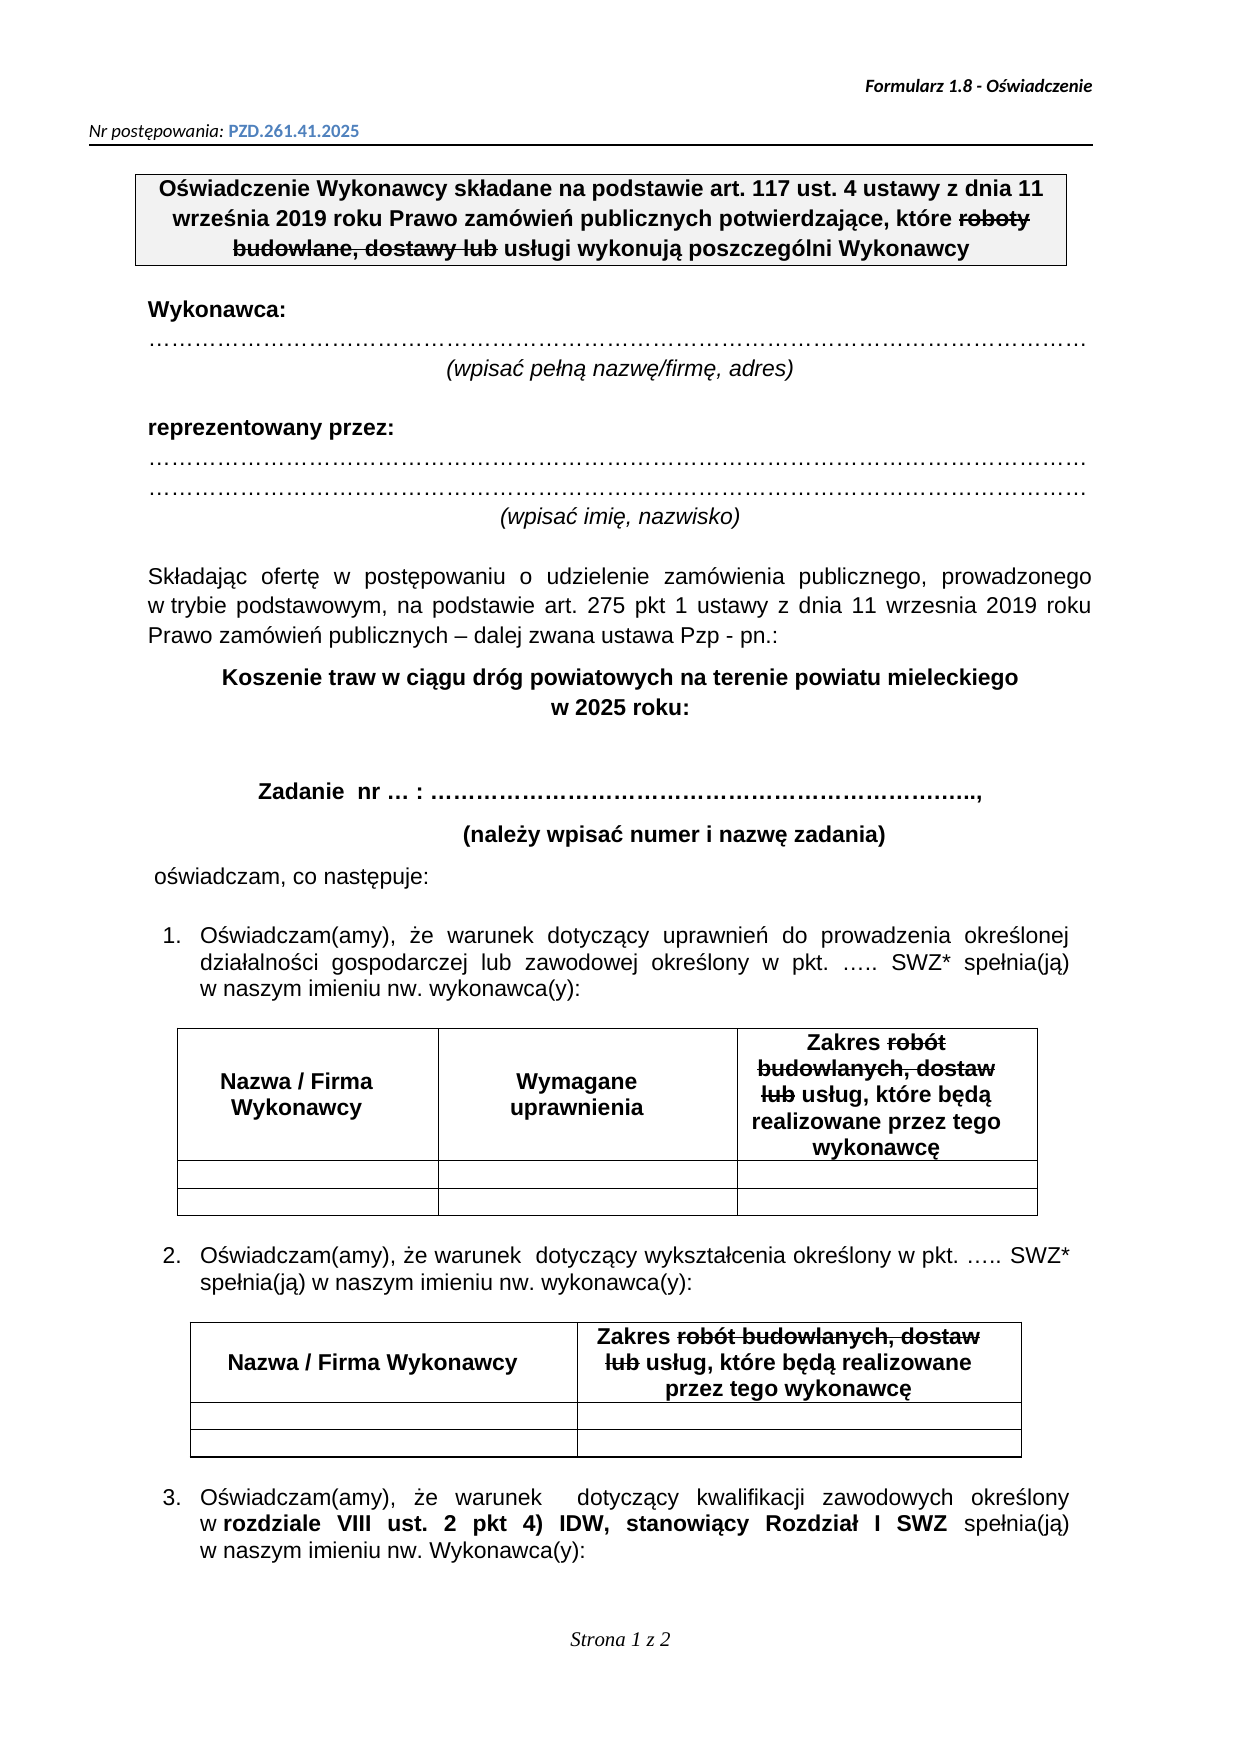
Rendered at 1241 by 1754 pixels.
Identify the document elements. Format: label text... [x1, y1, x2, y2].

text Wykonawca: [148, 296, 1093, 322]
text …………………………………………………………………………………………………………… [148, 474, 1093, 500]
table_header Nazwa / Firma Wykonawcy [178, 1029, 438, 1160]
text (wpisać pełną nazwę/firmę, adres) [148, 355, 1093, 381]
text Koszenie traw w ciągu dróg powiatowych na terenie powiatu mieleckiego w 2025 roku: [148, 664, 1093, 720]
table_cell [439, 1161, 737, 1188]
table_cell [439, 1189, 737, 1215]
table_header Wymagane uprawnienia [439, 1029, 737, 1160]
text …………………………………………………………………………………………………………… [148, 444, 1093, 470]
table_header Zakres robót budowlanych, dostaw lub usług, które będą realizowane przez tego wykonawcę [738, 1029, 1037, 1160]
table_cell [178, 1161, 438, 1188]
table_header Nazwa / Firma Wykonawcy [191, 1323, 577, 1402]
text reprezentowany przez: [148, 414, 1093, 441]
table_cell [738, 1161, 1037, 1188]
text oświadczam, co następuje: [148, 863, 1093, 889]
table_cell [578, 1403, 1021, 1429]
text (wpisać imię, nazwisko) [148, 503, 1093, 530]
list Oświadczam(amy), że warunek dotyczący uprawnień do prowadzenia określonej działalności gospodarczej lub zawodowej określony w pkt. ….. SWZ* spełnia(ją) w naszym imieniu nw. wykonawca(y): [162, 922, 1070, 1001]
text (należy wpisać numer i nazwę zadania) [148, 821, 1093, 847]
table_header Oświadczenie Wykonawcy składane na podstawie art. 117 ust. 4 ustawy z dnia 11 września 2019 roku Prawo zamówień publicznych potwierdzające, które roboty budowlane, dostawy lub usługi wykonują poszczególni Wykonawcy [136, 175, 1066, 265]
table_cell [578, 1430, 1021, 1456]
table_cell [191, 1403, 577, 1429]
table_cell [738, 1189, 1037, 1215]
list Oświadczam(amy), że warunek dotyczący kwalifikacji zawodowych określony w rozdziale VIII ust. 2 pkt 4) IDW, stanowiący Rozdział I SWZ spełnia(ją) w naszym imieniu nw. Wykonawca(y): [162, 1484, 1070, 1563]
list Oświadczam(amy), że warunek dotyczący wykształcenia określony w pkt. ….. SWZ* spełnia(ją) w naszym imieniu nw. wykonawca(y): [162, 1242, 1070, 1295]
text Zadanie nr … : ………………………………………………………….….., [148, 778, 1093, 805]
text …………………………………………………………………………………………………………… [148, 325, 1093, 352]
table_cell [178, 1189, 438, 1215]
text Składając ofertę w postępowaniu o udzielenie zamówienia publicznego, prowadzonego w trybie podstawowym, na podstawie art. 275 pkt 1 ustawy z dnia 11 wrzesnia 2019 roku Prawo zamówień publicznych – dalej zwana ustawa Pzp - pn.: [148, 563, 1093, 648]
table_header Zakres robót budowlanych, dostaw lub usług, które będą realizowane przez tego wykonawcę [578, 1323, 1021, 1402]
table_cell [191, 1430, 577, 1456]
